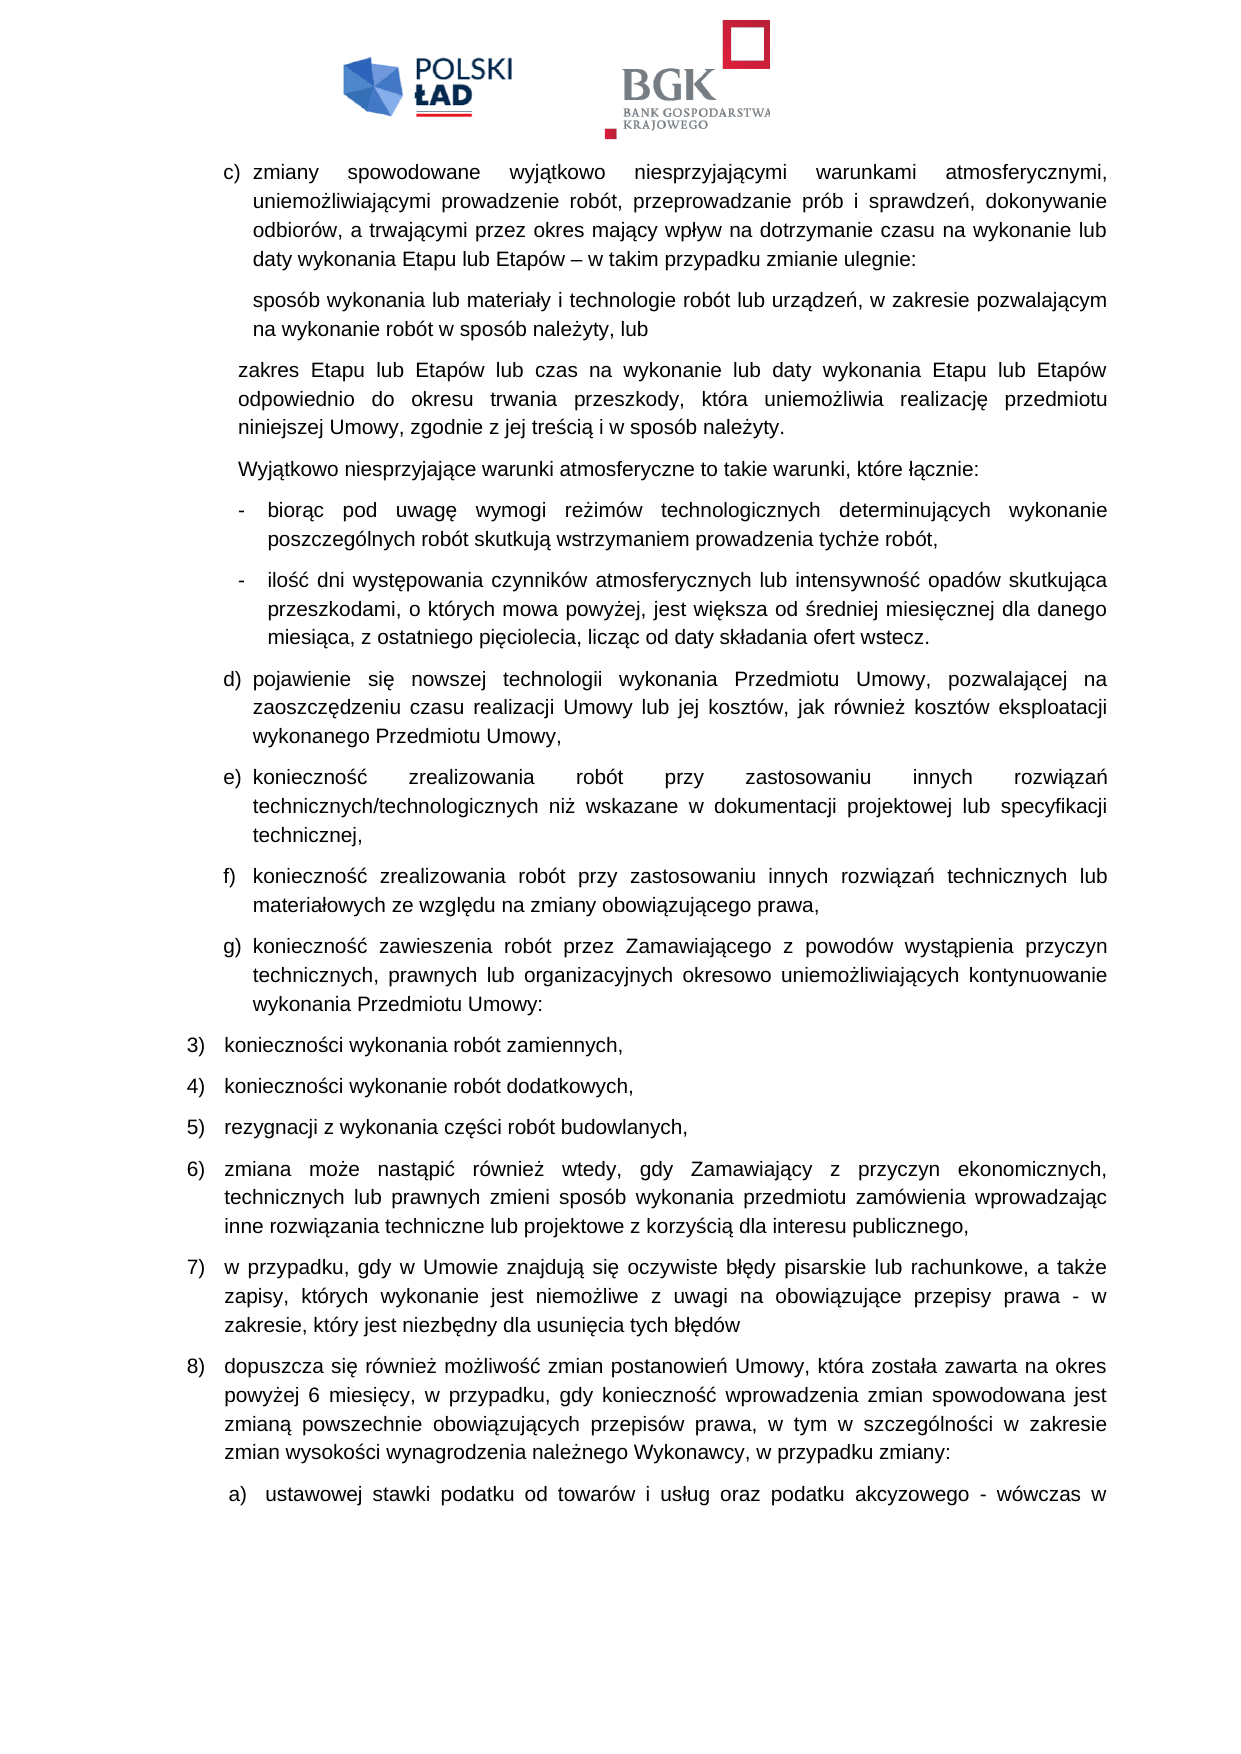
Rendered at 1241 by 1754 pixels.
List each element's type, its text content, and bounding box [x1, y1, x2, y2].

list konieczność zawieszenia robót przez Zamawiającego z powodów wystąpienia przyczyn technicznych, prawnych lub organizacyjnych okresowo uniemożliwiających kontynuowanie wykonania Przedmiotu Umowy: [223, 934, 1108, 1015]
text - ilość dni występowania czynników atmosferycznych lub intensywność opadów skutkująca przeszkodami, o których mowa powyżej, jest większa od średniej miesięcznej dla danego miesiąca, z ostatniego pięciolecia, licząc od daty składania ofert wstecz. [238, 568, 1108, 649]
list pojawienie się nowszej technologii wykonania Przedmiotu Umowy, pozwalającej na zaoszczędzeniu czasu realizacji Umowy lub jej kosztów, jak również kosztów eksploatacji wykonanego Przedmiotu Umowy, [223, 666, 1108, 748]
list konieczność zrealizowania robót przy zastosowaniu innych rozwiązań technicznych/technologicznych niż wskazane w dokumentacji projektowej lub specyfikacji technicznej, [223, 765, 1108, 847]
list konieczność zrealizowania robót przy zastosowaniu innych rozwiązań technicznych lub materiałowych ze względu na zmiany obowiązującego prawa, [223, 864, 1108, 917]
picture [604, 20, 770, 139]
text - biorąc pod uwagę wymogi reżimów technologicznych determinujących wykonanie poszczególnych robót skutkują wstrzymaniem prowadzenia tychże robót, [238, 498, 1108, 550]
list konieczności wykonania robót zamiennych, [187, 1033, 1108, 1057]
list zmiana może nastąpić również wtedy, gdy Zamawiający z przyczyn ekonomicznych, technicznych lub prawnych zmieni sposób wykonania przedmiotu zamówienia wprowadzając inne rozwiązania techniczne lub projektowe z korzyścią dla interesu publicznego, [187, 1156, 1108, 1238]
list zakres Etapu lub Etapów lub czas na wykonanie lub daty wykonania Etapu lub Etapów odpowiednio do okresu trwania przeszkody, która uniemożliwia realizację przedmiotu niniejszej Umowy, zgodnie z jej treścią i w sposób należyty. [238, 358, 1108, 439]
picture [331, 28, 541, 148]
list w przypadku, gdy w Umowie znajdują się oczywiste błędy pisarskie lub rachunkowe, a także zapisy, których wykonanie jest niemożliwe z uwagi na obowiązujące przepisy prawa - w zakresie, który jest niezbędny dla usunięcia tych błędów [187, 1255, 1108, 1337]
list dopuszcza się również możliwość zmian postanowień Umowy, która została zawarta na okres powyżej 6 miesięcy, w przypadku, gdy konieczność wprowadzenia zmian spowodowana jest zmianą powszechnie obowiązujących przepisów prawa, w tym w szczególności w zakresie zmian wysokości wynagrodzenia należnego Wykonawcy, w przypadku zmiany: [187, 1354, 1108, 1464]
list sposób wykonania lub materiały i technologie robót lub urządzeń, w zakresie pozwalającym na wykonanie robót w sposób należyty, lub [253, 288, 1108, 340]
text Wyjątkowo niesprzyjające warunki atmosferyczne to takie warunki, które łącznie: [238, 456, 1108, 480]
list zmiany spowodowane wyjątkowo niesprzyjającymi warunkami atmosferycznymi, uniemożliwiającymi prowadzenie robót, przeprowadzanie prób i sprawdzeń, dokonywanie odbiorów, a trwającymi przez okres mający wpływ na dotrzymanie czasu na wykonanie lub daty wykonania Etapu lub Etapów – w takim przypadku zmianie ulegnie: [223, 160, 1108, 270]
list rezygnacji z wykonania części robót budowlanych, [187, 1115, 1108, 1139]
list konieczności wykonanie robót dodatkowych, [187, 1074, 1108, 1098]
